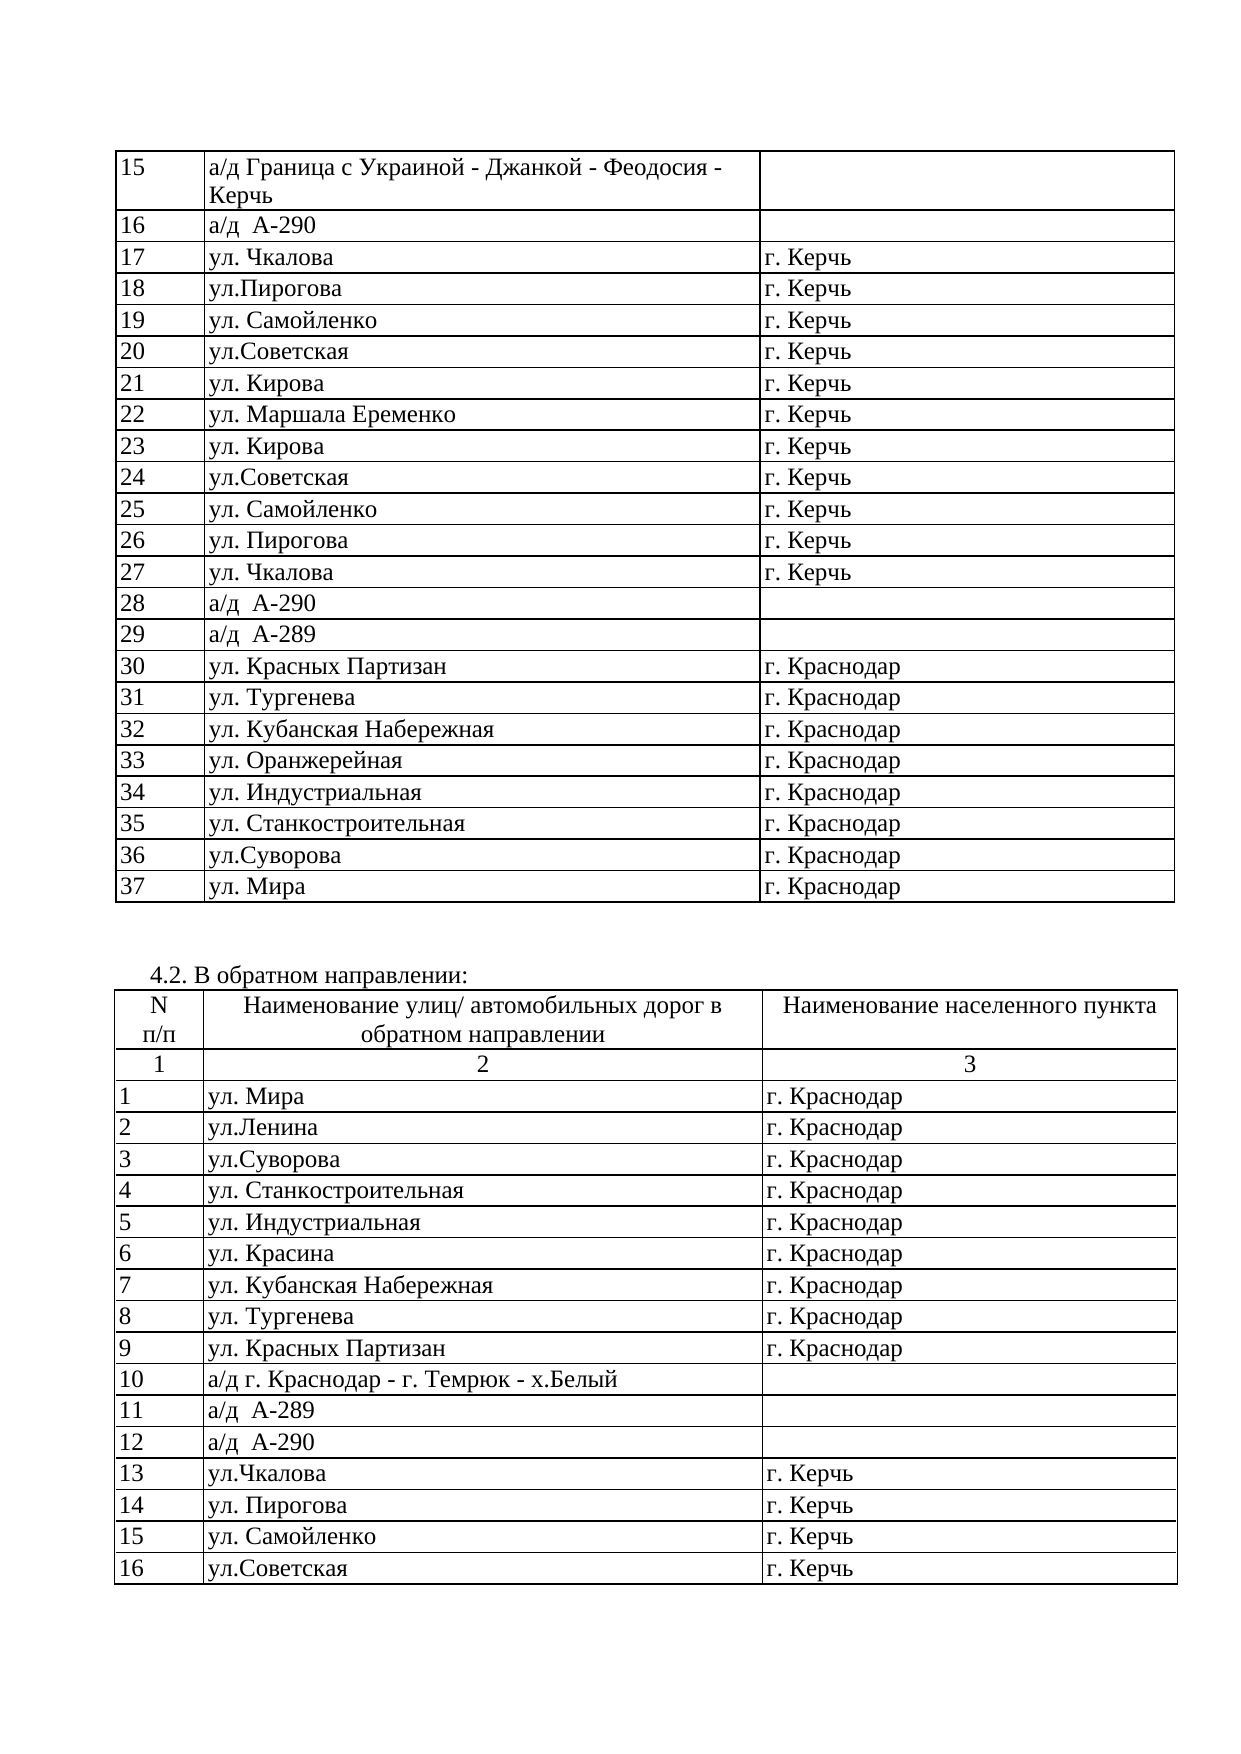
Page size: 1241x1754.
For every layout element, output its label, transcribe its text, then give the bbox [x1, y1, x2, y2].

table_cell ул.Суворова [205, 840, 759, 870]
table_cell 32 [117, 714, 204, 744]
table_cell г. Краснодар [761, 651, 1174, 681]
table_cell г. Керчь [761, 242, 1174, 272]
table_cell ул. Пирогова [205, 525, 759, 555]
table_cell ул. Кубанская Набережная [205, 714, 759, 744]
table_cell г. Краснодар [761, 683, 1174, 712]
table_cell 24 [117, 462, 204, 492]
table_cell 2 [115, 1112, 203, 1142]
table_cell 8 [115, 1301, 203, 1331]
table_header Наименование населенного пункта [763, 991, 1177, 1048]
table_cell г. Краснодар [763, 1268, 1177, 1300]
table_cell 22 [117, 400, 204, 429]
table_cell г. Керчь [761, 557, 1174, 587]
table_cell г. Краснодар [761, 840, 1174, 870]
table_cell 2 [204, 1050, 762, 1079]
table_cell ул. Индустриальная [204, 1207, 762, 1237]
table_cell ул. Самойленко [205, 494, 759, 524]
table_cell ул.Чкалова [204, 1459, 762, 1488]
table_cell ул. Кирова [205, 431, 759, 461]
table_cell [761, 152, 1174, 209]
table_cell ул. Пирогова [204, 1490, 762, 1520]
table_cell ул.Советская [204, 1553, 762, 1583]
table_cell а/д А-289 [205, 620, 759, 649]
table_cell 19 [117, 305, 204, 335]
table_cell 13 [115, 1458, 203, 1488]
table_cell [761, 620, 1174, 649]
table_cell 1 [115, 1049, 203, 1079]
table_cell а/д г. Краснодар - г. Темрюк - х.Белый [204, 1364, 762, 1394]
table_cell ул. Чкалова [205, 242, 759, 272]
table_cell ул.Советская [205, 462, 759, 492]
table_cell г. Керчь [761, 400, 1174, 429]
table_cell а/д А-290 [205, 588, 759, 618]
table_cell г. Краснодар [763, 1205, 1177, 1237]
table_cell 20 [117, 337, 204, 366]
table_cell ул. Мира [205, 871, 759, 901]
table_cell г. Краснодар [763, 1300, 1177, 1331]
table_cell 9 [115, 1332, 203, 1363]
table_cell ул. Тургенева [205, 683, 759, 712]
table_cell ул.Суворова [204, 1144, 762, 1174]
table_cell г. Керчь [761, 305, 1174, 335]
table_cell 11 [115, 1395, 203, 1426]
table_cell ул.Ленина [204, 1113, 762, 1142]
table_cell ул.Советская [205, 337, 759, 366]
table_cell г. Краснодар [761, 777, 1174, 807]
table_cell [763, 1426, 1177, 1457]
table_cell г. Краснодар [763, 1331, 1177, 1363]
table_cell г. Краснодар [763, 1143, 1177, 1174]
table_cell 10 [115, 1364, 203, 1394]
table_cell 3 [763, 1048, 1177, 1079]
table_cell г. Керчь [761, 274, 1174, 303]
table_cell г. Краснодар [763, 1111, 1177, 1142]
table_cell г. Керчь [761, 462, 1174, 492]
table_cell г. Краснодар [763, 1174, 1177, 1205]
table_cell ул. Красина [204, 1238, 762, 1268]
table_cell 28 [117, 588, 204, 618]
table_cell ул. Индустриальная [205, 777, 759, 807]
table_cell а/д Граница с Украиной - Джанкой - Феодосия -Керчь [205, 152, 759, 209]
table_cell 7 [115, 1269, 203, 1300]
table_cell 30 [117, 651, 204, 681]
table_cell г. Керчь [761, 494, 1174, 524]
table_cell 31 [117, 683, 204, 712]
table_cell г. Керчь [761, 431, 1174, 461]
table_cell 37 [117, 871, 204, 901]
table_cell 1 [115, 1081, 203, 1111]
table_cell ул. Оранжерейная [205, 746, 759, 775]
table_cell 5 [115, 1206, 203, 1237]
table_cell г. Керчь [763, 1457, 1177, 1488]
table_cell [761, 211, 1174, 241]
table_cell 29 [117, 620, 204, 649]
table_cell г. Краснодар [761, 808, 1174, 838]
table_cell ул.Пирогова [205, 274, 759, 303]
table_cell 17 [117, 242, 204, 272]
table_cell ул. Самойленко [204, 1522, 762, 1551]
table_cell ул. Чкалова [205, 557, 759, 587]
table_cell 36 [117, 840, 204, 870]
table_cell г. Керчь [761, 337, 1174, 366]
table_cell [761, 588, 1174, 618]
table_cell ул. Самойленко [205, 305, 759, 335]
table_cell г. Краснодар [761, 746, 1174, 775]
table_cell 14 [115, 1490, 203, 1520]
table_cell г. Краснодар [761, 714, 1174, 744]
table_cell ул. Мира [204, 1081, 762, 1111]
table_cell а/д А-290 [205, 211, 759, 241]
table_cell 15 [117, 152, 204, 209]
table_cell 25 [117, 494, 204, 524]
table_cell 16 [117, 211, 204, 241]
table_cell 33 [117, 746, 204, 775]
table_cell г. Керчь [763, 1551, 1177, 1583]
table_cell ул. Тургенева [204, 1301, 762, 1331]
table_cell 6 [115, 1238, 203, 1268]
table_cell 3 [115, 1144, 203, 1174]
table_cell [763, 1394, 1177, 1426]
table_cell г. Краснодар [763, 1080, 1177, 1111]
table_cell 26 [117, 525, 204, 555]
table_cell г. Керчь [761, 525, 1174, 555]
table_cell 23 [117, 431, 204, 461]
table_cell 27 [117, 557, 204, 587]
table_cell [763, 1363, 1177, 1394]
table_header Наименование улиц/ автомобильных дорог в обратном направлении [204, 991, 762, 1048]
table_cell 21 [117, 368, 204, 398]
table_cell 16 [115, 1553, 203, 1583]
table_header N п/п [115, 991, 203, 1048]
table_cell 34 [117, 777, 204, 807]
table_cell 12 [115, 1427, 203, 1457]
table_cell 4 [115, 1175, 203, 1205]
table_cell г. Краснодар [761, 871, 1174, 901]
table_cell г. Краснодар [763, 1237, 1177, 1268]
table_cell ул. Кирова [205, 368, 759, 398]
table_cell 15 [115, 1521, 203, 1551]
table_cell а/д А-290 [204, 1427, 762, 1457]
table_cell 18 [117, 274, 204, 303]
table_cell 35 [117, 808, 204, 838]
table_cell а/д А-289 [204, 1396, 762, 1426]
table_cell ул. Красных Партизан [204, 1333, 762, 1363]
table_cell ул. Маршала Еременко [205, 400, 759, 429]
text 4.2. В обратном направлении: [150, 960, 1090, 989]
table_cell г. Керчь [763, 1520, 1177, 1551]
table_cell ул. Красных Партизан [205, 651, 759, 681]
table_cell ул. Станкостроительная [205, 808, 759, 838]
table_cell ул. Станкостроительная [204, 1176, 762, 1205]
table_cell г. Керчь [761, 368, 1174, 398]
table_cell ул. Кубанская Набережная [204, 1270, 762, 1300]
table_cell г. Керчь [763, 1489, 1177, 1520]
